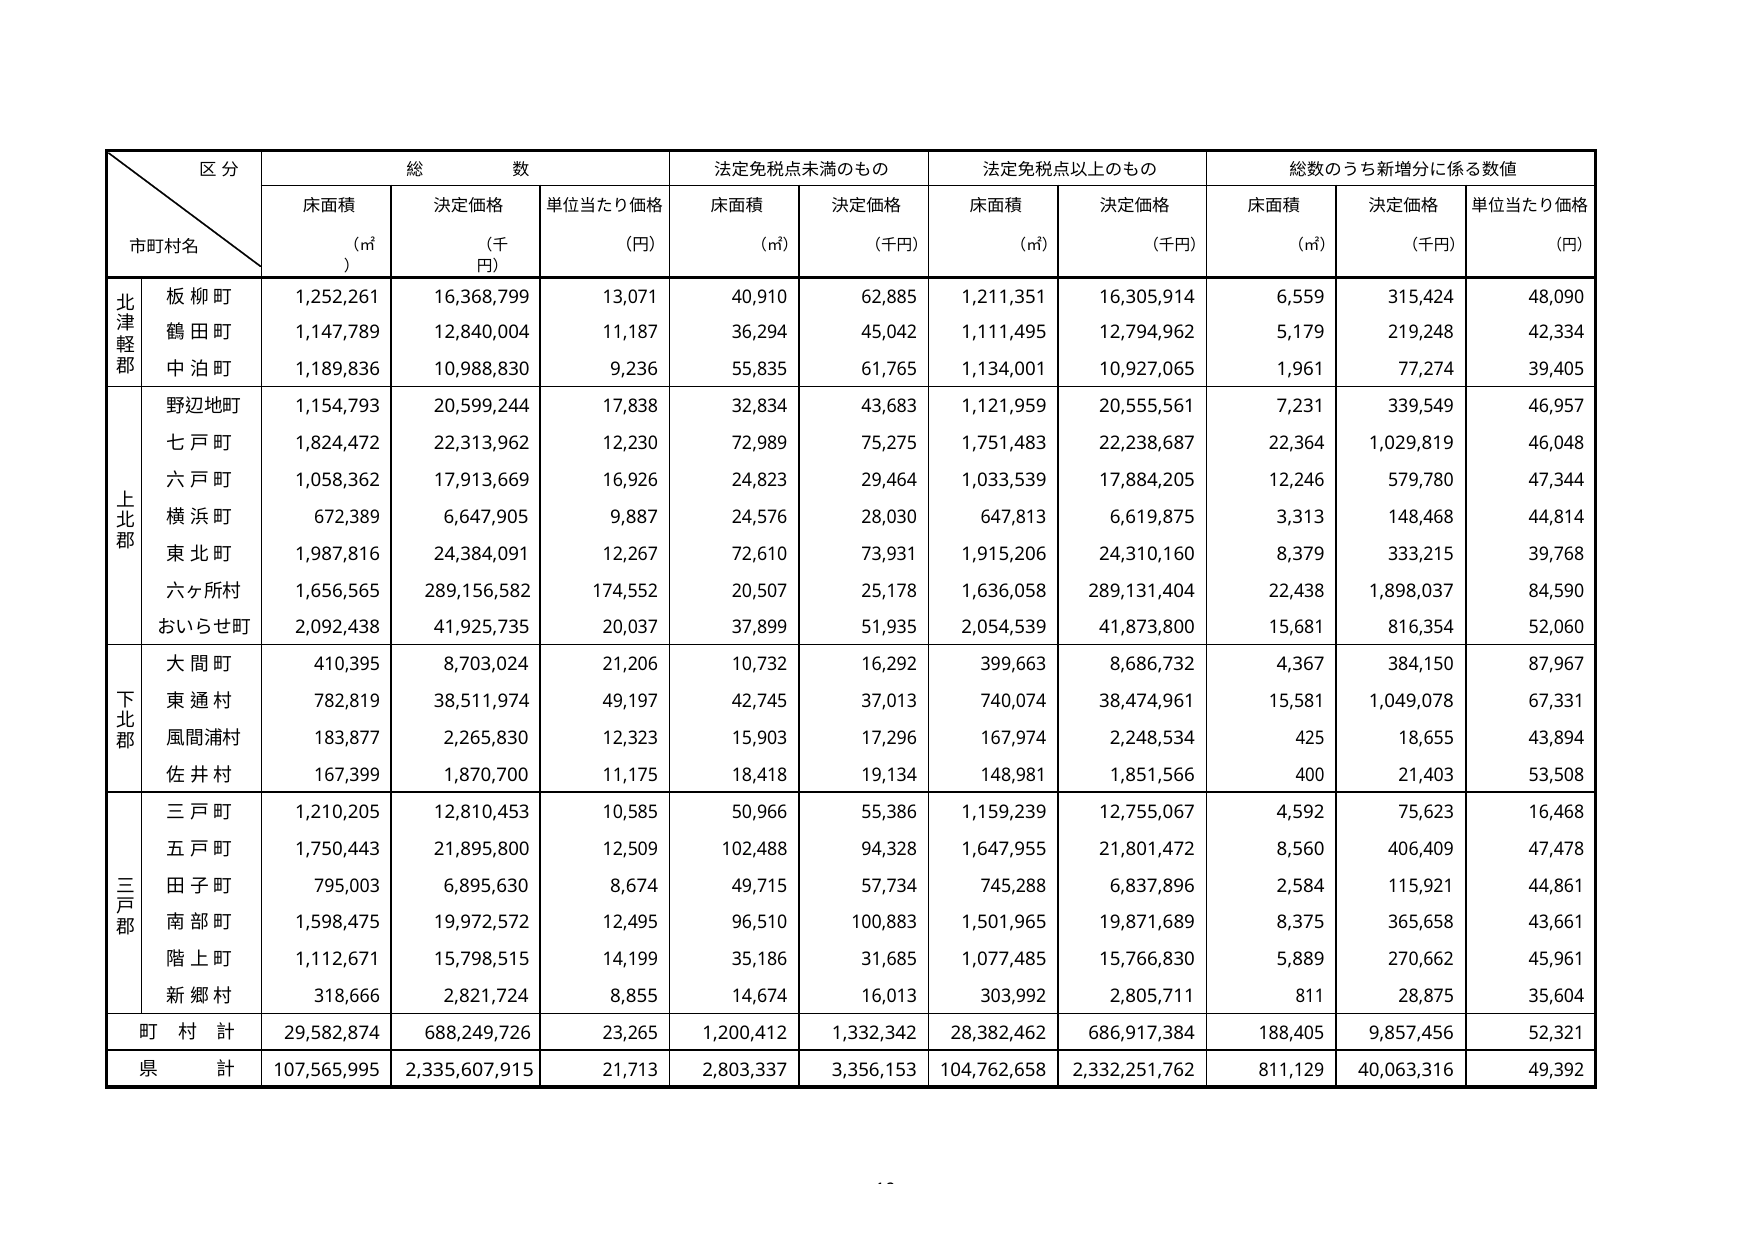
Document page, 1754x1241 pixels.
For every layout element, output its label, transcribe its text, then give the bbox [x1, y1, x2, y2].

table_header 法定免税点以上のもの [929, 152, 1206, 184]
table_cell 1,154,793 [262, 387, 390, 423]
table_cell 6,647,905 [392, 496, 539, 533]
table_header 数 [422, 152, 669, 184]
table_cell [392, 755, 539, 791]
table_cell 1,252,261 [262, 279, 390, 312]
table_cell 42,334 [1467, 312, 1594, 349]
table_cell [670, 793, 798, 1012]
table_cell 72,989 [670, 423, 798, 459]
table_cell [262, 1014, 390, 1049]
table_cell 24,576 [670, 496, 798, 533]
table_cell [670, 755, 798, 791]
table_cell 12,230 [541, 423, 669, 459]
table_cell 6,559 [1207, 279, 1335, 312]
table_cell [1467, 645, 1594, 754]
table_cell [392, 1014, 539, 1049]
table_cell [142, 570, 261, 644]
table_cell 7,231 [1207, 387, 1335, 423]
table_cell 六 戸 町 [142, 460, 261, 496]
table_cell 決定価格 （千円） [1337, 186, 1465, 276]
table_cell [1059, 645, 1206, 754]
table_cell 1,134,001 [929, 349, 1057, 386]
table_cell 1,029,819 [1337, 423, 1465, 459]
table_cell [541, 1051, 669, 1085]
table_cell 床面積 （㎡） [1207, 186, 1335, 276]
table_header 総数のうち新増分に係る数値 [1207, 152, 1594, 184]
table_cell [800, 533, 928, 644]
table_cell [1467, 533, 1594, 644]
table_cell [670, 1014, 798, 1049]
table_cell 9,887 [541, 496, 669, 533]
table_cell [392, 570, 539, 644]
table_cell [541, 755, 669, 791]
table_cell 24,823 [670, 460, 798, 496]
table_cell 単位当たり価格 （円） [1467, 186, 1594, 276]
table_cell 6,619,875 [1059, 496, 1206, 533]
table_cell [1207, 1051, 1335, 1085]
table_cell 647,813 [929, 496, 1057, 533]
table_cell 148,468 [1337, 496, 1465, 533]
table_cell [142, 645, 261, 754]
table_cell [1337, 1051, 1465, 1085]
table_cell 9,236 [541, 349, 669, 386]
table_cell 10,927,065 [1059, 349, 1206, 386]
table_cell 決定価格 （千円） [800, 186, 928, 276]
table_cell 12,794,962 [1059, 312, 1206, 349]
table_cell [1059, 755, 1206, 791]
table_cell 17,838 [541, 387, 669, 423]
table_cell 75,275 [800, 423, 928, 459]
table_cell 20,599,244 [392, 387, 539, 423]
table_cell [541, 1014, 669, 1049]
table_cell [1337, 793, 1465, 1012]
table_cell 板 柳 町 [142, 279, 261, 312]
table_cell 1,189,836 [262, 349, 390, 386]
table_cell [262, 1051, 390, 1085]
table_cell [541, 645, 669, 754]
table_cell 24,384,091 [392, 533, 539, 570]
table_cell 45,042 [800, 312, 928, 349]
table_cell 22,364 [1207, 423, 1335, 459]
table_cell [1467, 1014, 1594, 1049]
table_cell 29,464 [800, 460, 928, 496]
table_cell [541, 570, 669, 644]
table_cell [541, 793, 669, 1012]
table_cell 野辺地町 [142, 387, 261, 423]
table_cell 床面積 （㎡） [262, 186, 390, 276]
table_cell 横 浜 町 [142, 496, 261, 533]
table_cell 39,405 [1467, 349, 1594, 386]
table_cell 3,313 [1207, 496, 1335, 533]
table_cell 12,267 [541, 533, 669, 570]
table_cell 1,058,362 [262, 460, 390, 496]
table_cell 61,765 [800, 349, 928, 386]
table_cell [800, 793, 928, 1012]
table_header 総 [262, 152, 422, 184]
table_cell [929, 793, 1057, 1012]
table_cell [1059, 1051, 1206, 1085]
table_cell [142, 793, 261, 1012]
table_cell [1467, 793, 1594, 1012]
table_cell 単位当たり価格 （円） [541, 186, 669, 276]
table_cell 20,555,561 [1059, 387, 1206, 423]
table_cell 46,957 [1467, 387, 1594, 423]
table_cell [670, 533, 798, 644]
table_cell 12,246 [1207, 460, 1335, 496]
table_cell 1,961 [1207, 349, 1335, 386]
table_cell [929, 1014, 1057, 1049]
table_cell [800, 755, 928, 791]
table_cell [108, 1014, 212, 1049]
table_cell 1,121,959 [929, 387, 1057, 423]
table_cell 決定価格 （千円） [392, 186, 539, 276]
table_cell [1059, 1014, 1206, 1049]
table_cell 13,071 [541, 279, 669, 312]
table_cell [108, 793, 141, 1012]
table_cell 中 泊 町 [142, 349, 261, 386]
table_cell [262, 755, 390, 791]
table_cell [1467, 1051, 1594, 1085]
table_cell 47,344 [1467, 460, 1594, 496]
table_cell 40,910 [670, 279, 798, 312]
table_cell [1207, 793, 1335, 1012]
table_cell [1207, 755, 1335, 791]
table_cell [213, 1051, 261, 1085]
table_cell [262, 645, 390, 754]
table_cell 339,549 [1337, 387, 1465, 423]
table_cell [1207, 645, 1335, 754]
table_cell 1,111,495 [929, 312, 1057, 349]
table_cell 東 北 町 [142, 533, 261, 570]
table_cell 77,274 [1337, 349, 1465, 386]
table_cell 315,424 [1337, 279, 1465, 312]
table_cell 1,824,472 [262, 423, 390, 459]
table_cell 10,988,830 [392, 349, 539, 386]
table_cell 七 戸 町 [142, 423, 261, 459]
table_cell 決定価格 （千円） [1059, 186, 1206, 276]
table_cell 17,913,669 [392, 460, 539, 496]
table_cell 16,926 [541, 460, 669, 496]
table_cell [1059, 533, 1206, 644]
table_cell 55,835 [670, 349, 798, 386]
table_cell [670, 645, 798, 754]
table_header 法定免税点未満のもの [670, 152, 928, 184]
table_cell 北津軽郡 [108, 279, 141, 386]
table_cell 22,238,687 [1059, 423, 1206, 459]
table_cell 12,840,004 [392, 312, 539, 349]
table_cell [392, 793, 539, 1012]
table_cell 16,368,799 [392, 279, 539, 312]
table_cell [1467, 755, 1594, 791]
table_cell 1,987,816 [262, 533, 390, 570]
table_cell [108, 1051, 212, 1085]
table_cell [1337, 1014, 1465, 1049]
table_cell 1,147,789 [262, 312, 390, 349]
table_cell 672,389 [262, 496, 390, 533]
table_cell 219,248 [1337, 312, 1465, 349]
table_cell 1,211,351 [929, 279, 1057, 312]
table_cell 32,834 [670, 387, 798, 423]
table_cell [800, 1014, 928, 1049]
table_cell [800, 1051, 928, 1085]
table_cell 17,884,205 [1059, 460, 1206, 496]
table_cell 48,090 [1467, 279, 1594, 312]
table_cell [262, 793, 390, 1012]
table_cell 43,683 [800, 387, 928, 423]
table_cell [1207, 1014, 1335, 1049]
table_cell 28,030 [800, 496, 928, 533]
table_cell 鶴 田 町 [142, 312, 261, 349]
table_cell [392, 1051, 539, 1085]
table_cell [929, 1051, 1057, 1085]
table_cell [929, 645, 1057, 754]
table_cell 床面積 （㎡） [670, 186, 798, 276]
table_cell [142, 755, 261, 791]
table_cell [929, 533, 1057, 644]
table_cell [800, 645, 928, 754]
table_cell 上北郡 [108, 387, 141, 644]
table_cell 46,048 [1467, 423, 1594, 459]
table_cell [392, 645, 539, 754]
table_cell 579,780 [1337, 460, 1465, 496]
table_cell 36,294 [670, 312, 798, 349]
table_header 区 分 市町村名 [108, 152, 261, 276]
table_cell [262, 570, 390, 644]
table_cell 11,187 [541, 312, 669, 349]
table_cell 5,179 [1207, 312, 1335, 349]
table_cell 22,313,962 [392, 423, 539, 459]
table_cell 16,305,914 [1059, 279, 1206, 312]
table_cell 1,033,539 [929, 460, 1057, 496]
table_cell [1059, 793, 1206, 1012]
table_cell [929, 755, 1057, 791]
table_cell 44,814 [1467, 496, 1594, 533]
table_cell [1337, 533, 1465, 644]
table_cell 床面積 （㎡） [929, 186, 1057, 276]
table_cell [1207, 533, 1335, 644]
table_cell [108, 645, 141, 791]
table_cell 1,751,483 [929, 423, 1057, 459]
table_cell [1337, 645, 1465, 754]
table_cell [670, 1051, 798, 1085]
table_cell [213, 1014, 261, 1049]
table_cell 62,885 [800, 279, 928, 312]
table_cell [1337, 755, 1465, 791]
